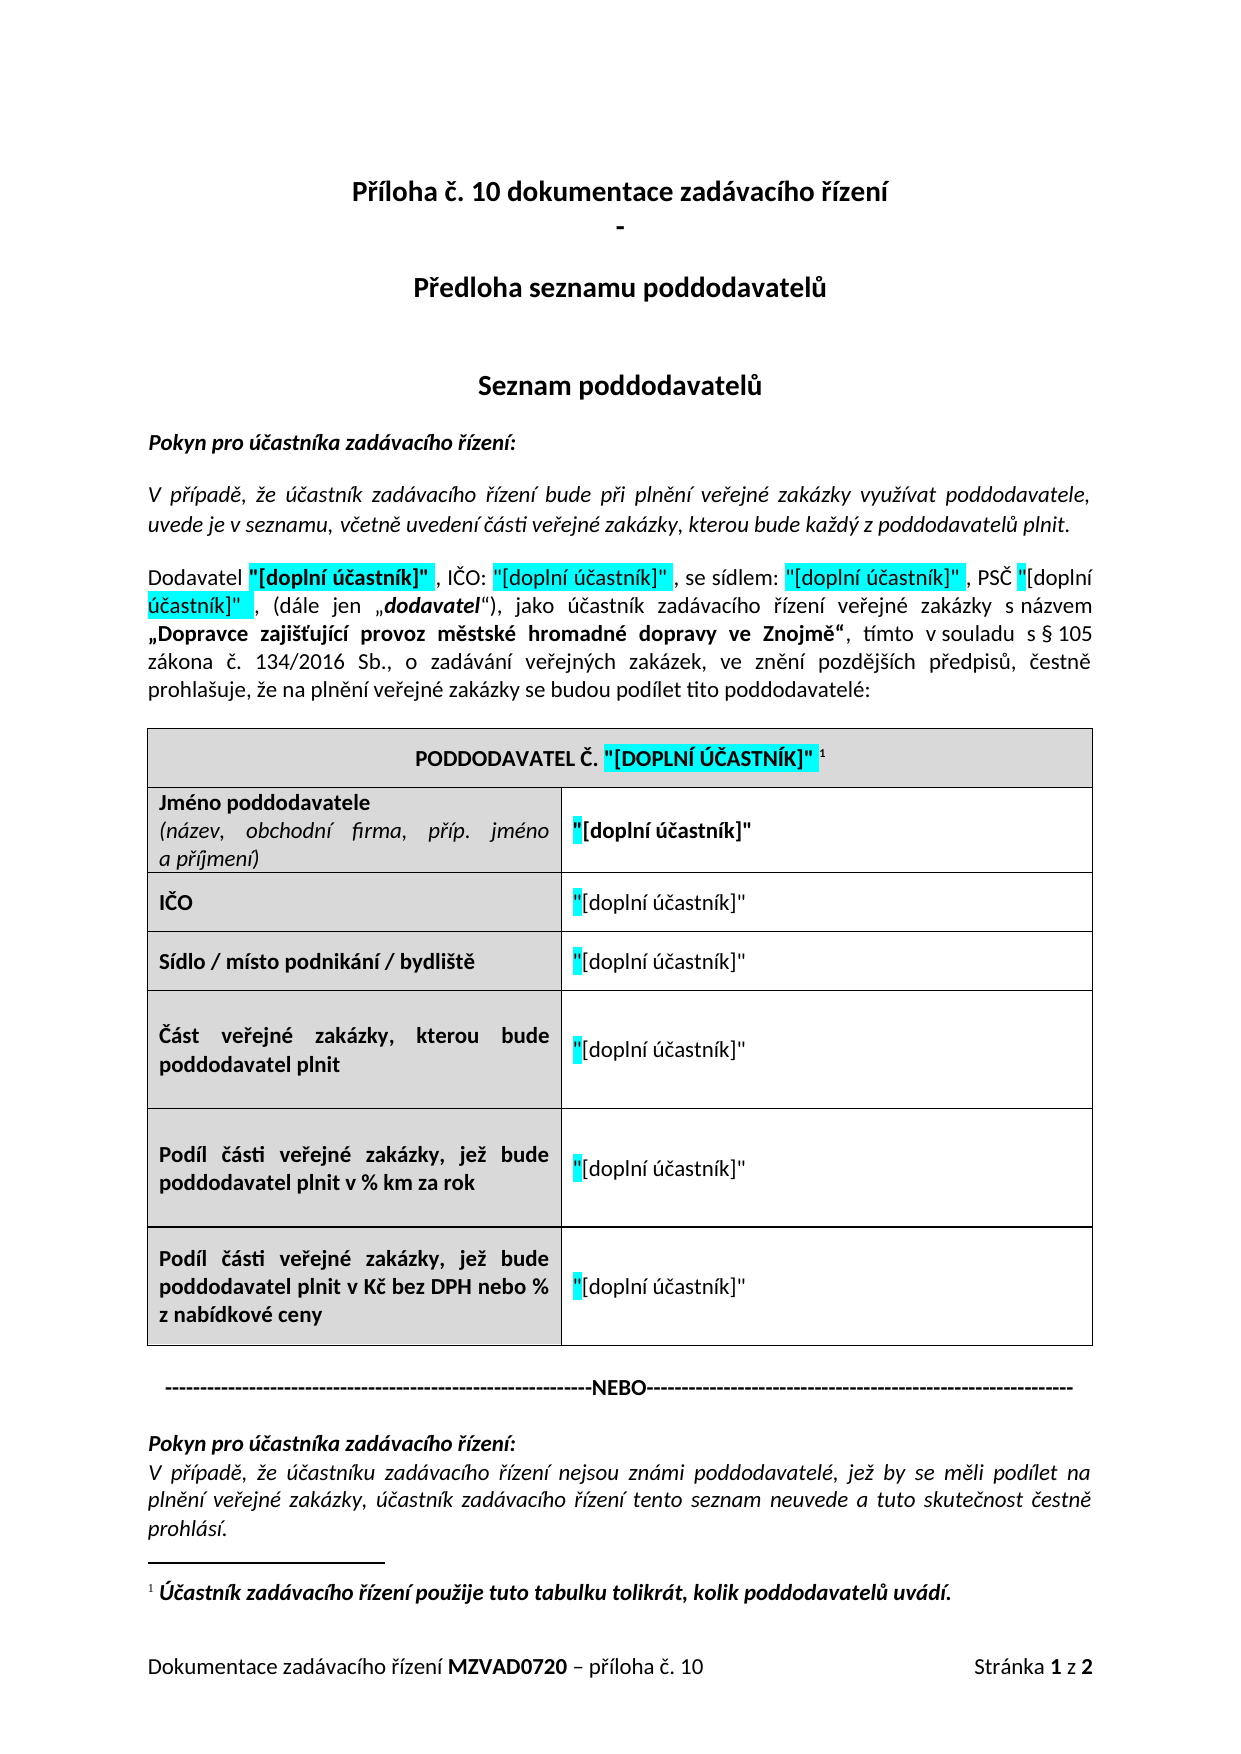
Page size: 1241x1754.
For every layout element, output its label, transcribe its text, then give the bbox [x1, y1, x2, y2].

text - [148, 208, 1093, 244]
table_cell IČO [148, 873, 561, 931]
table_cell [562, 932, 1092, 990]
table_cell [562, 991, 1092, 1108]
table_cell [562, 873, 1092, 931]
text -------------------------------------------------------------NEBO------------------------------------------------------------- [148, 1373, 1093, 1402]
table_cell [562, 1109, 1092, 1226]
table_cell Podíl části veřejné zakázky, jež bude poddodavatel plnit v % km za rok [148, 1109, 561, 1226]
table_cell Sídlo / místo podnikání / bydliště [148, 932, 561, 990]
text Seznam poddodavatelů [148, 367, 1093, 403]
table_cell Část veřejné zakázky, kterou bude poddodavatel plnit [148, 991, 561, 1108]
table_header PODDODAVATEL Č. [148, 729, 1092, 787]
table_cell [562, 788, 1092, 872]
table_cell Podíl části veřejné zakázky, jež bude poddodavatel plnit v Kč bez DPH nebo % z nabídkové ceny [148, 1228, 561, 1344]
table_cell [562, 1228, 1092, 1344]
text Předloha seznamu poddodavatelů [148, 269, 1093, 304]
text V případě, že účastník zadávacího řízení bude při plnění veřejné zakázky využívat poddodavatele, uvede je v seznamu, včetně uvedení části veřejné zakázky, kterou bude každý z poddodavatelů plnit. [148, 481, 1093, 538]
text Příloha č. 10 dokumentace zadávacího řízení [148, 173, 1093, 208]
text Dodavatel , IČO: , se sídlem: , PSČ , (dále jen „dodavatel“), jako účastník zadávacího řízení veřejné zakázky s názvem „Dopravce zajišťující provoz městské hromadné dopravy ve Znojmě“, tímto v souladu s § 105 zákona č. 134/2016 Sb., o zadávání veřejných zakázek, ve znění pozdějších předpisů, čestně prohlašuje, že na plnění veřejné zakázky se budou podílet tito poddodavatelé: [148, 563, 1093, 703]
table_cell Jméno poddodavatele (název, obchodní firma, příp. jméno a příjmení) [148, 788, 561, 872]
text V případě, že účastníku zadávacího řízení nejsou známi poddodavatelé, jež by se měli podílet na plnění veřejné zakázky, účastník zadávacího řízení tento seznam neuvede a tuto skutečnost čestně prohlásí. [148, 1458, 1093, 1542]
text Pokyn pro účastníka zadávacího řízení: [148, 1429, 1093, 1458]
text Pokyn pro účastníka zadávacího řízení: [148, 428, 1093, 456]
